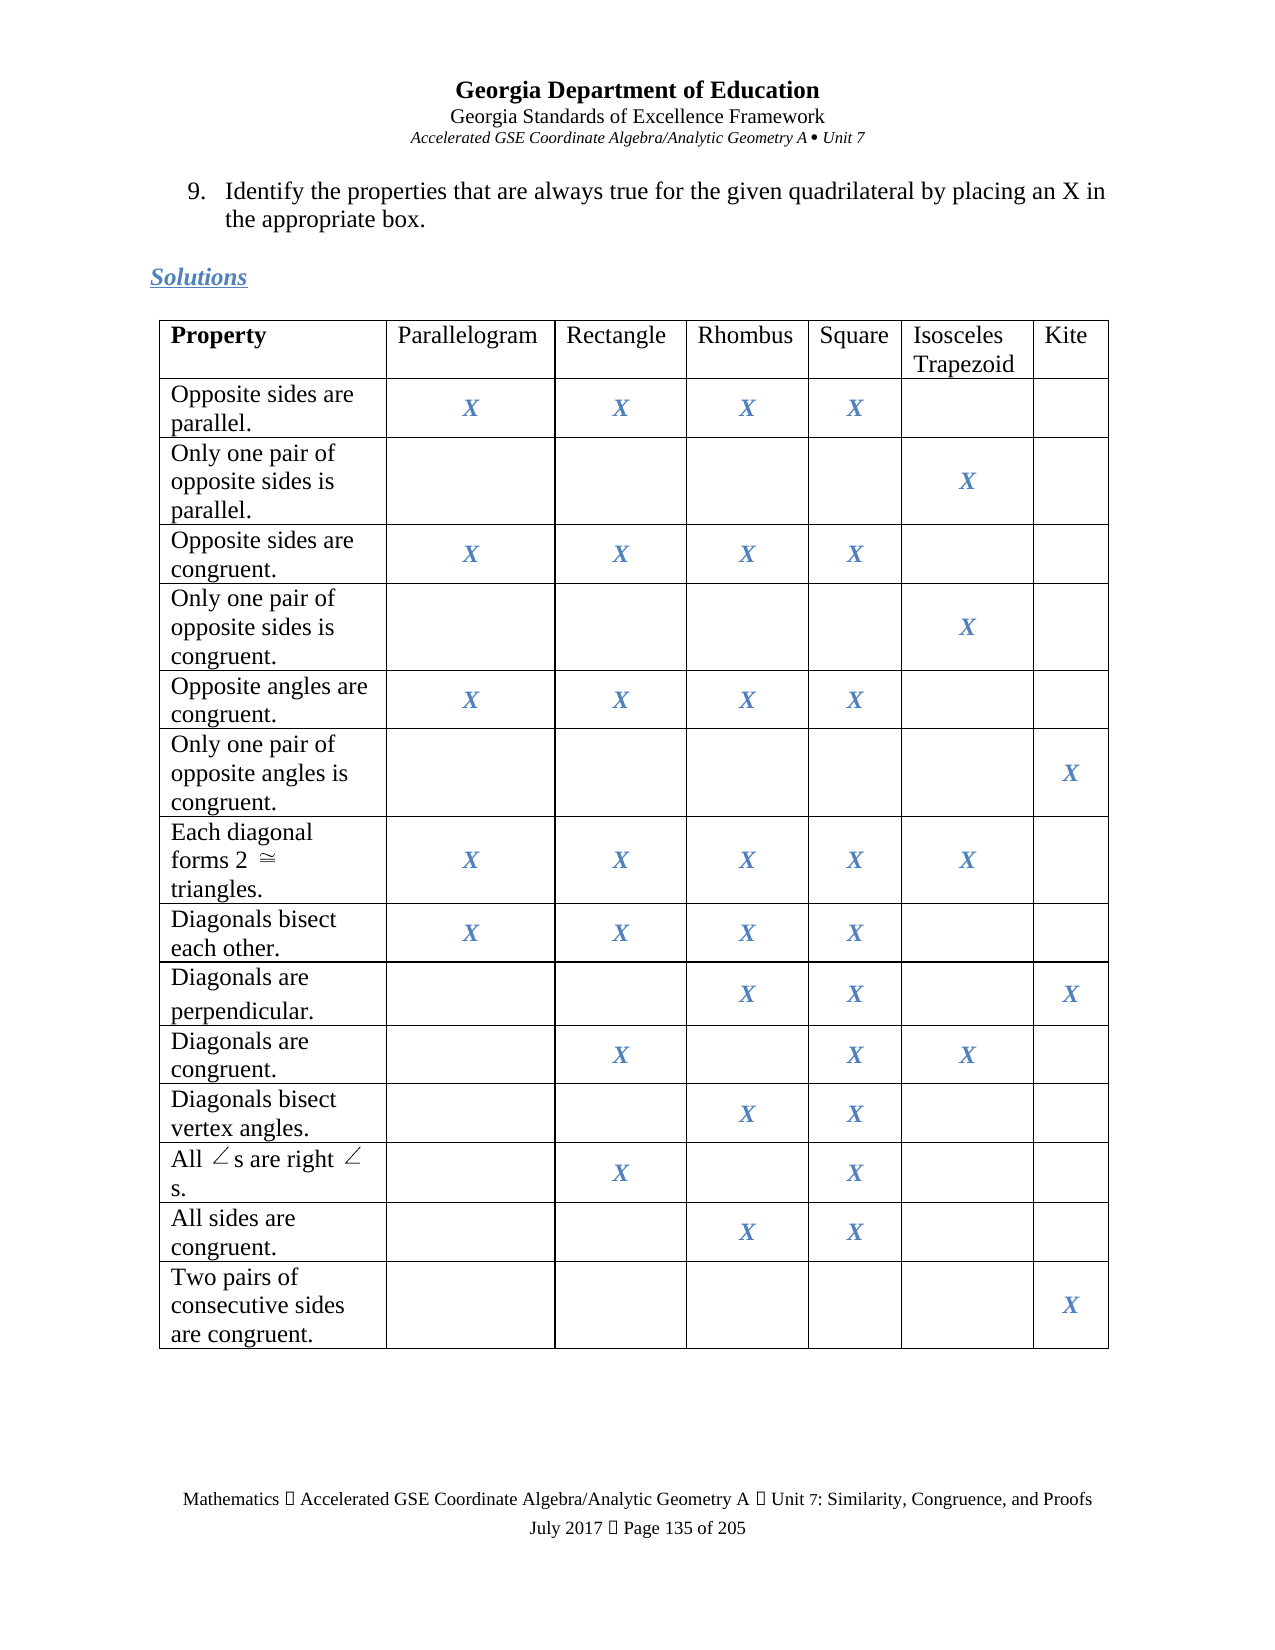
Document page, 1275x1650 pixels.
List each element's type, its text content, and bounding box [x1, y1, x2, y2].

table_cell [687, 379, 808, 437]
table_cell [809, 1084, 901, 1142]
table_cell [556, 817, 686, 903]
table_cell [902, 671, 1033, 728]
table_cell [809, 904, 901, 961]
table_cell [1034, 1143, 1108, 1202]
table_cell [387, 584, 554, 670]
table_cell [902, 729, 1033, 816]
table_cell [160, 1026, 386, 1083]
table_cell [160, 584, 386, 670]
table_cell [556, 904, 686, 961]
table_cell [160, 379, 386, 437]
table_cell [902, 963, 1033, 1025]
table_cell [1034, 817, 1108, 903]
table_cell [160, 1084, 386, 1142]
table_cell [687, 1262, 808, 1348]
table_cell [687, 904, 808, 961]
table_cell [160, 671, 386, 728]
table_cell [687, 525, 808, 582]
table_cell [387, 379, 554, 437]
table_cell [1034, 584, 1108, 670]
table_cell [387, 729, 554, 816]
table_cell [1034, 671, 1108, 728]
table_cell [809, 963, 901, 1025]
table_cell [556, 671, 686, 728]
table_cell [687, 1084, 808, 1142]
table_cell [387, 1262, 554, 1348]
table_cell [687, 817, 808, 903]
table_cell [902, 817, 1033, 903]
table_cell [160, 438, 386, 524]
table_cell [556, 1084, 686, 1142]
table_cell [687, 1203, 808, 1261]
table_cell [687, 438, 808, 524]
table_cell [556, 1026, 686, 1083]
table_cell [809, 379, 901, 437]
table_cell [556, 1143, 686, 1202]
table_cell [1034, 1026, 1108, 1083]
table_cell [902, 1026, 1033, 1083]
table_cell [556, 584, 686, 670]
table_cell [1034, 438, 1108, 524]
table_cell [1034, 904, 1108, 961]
text Solutions [150, 262, 1125, 291]
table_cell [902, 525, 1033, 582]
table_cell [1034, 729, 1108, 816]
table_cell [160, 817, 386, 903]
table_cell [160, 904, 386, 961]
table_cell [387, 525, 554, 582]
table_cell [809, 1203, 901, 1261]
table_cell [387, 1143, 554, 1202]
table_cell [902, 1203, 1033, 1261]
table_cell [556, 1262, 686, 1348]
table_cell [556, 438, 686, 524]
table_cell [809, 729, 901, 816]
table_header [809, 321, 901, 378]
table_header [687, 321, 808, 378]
list Identify the properties that are always true for the given quadrilateral by placing an X in the appropriate box. [187, 176, 1125, 233]
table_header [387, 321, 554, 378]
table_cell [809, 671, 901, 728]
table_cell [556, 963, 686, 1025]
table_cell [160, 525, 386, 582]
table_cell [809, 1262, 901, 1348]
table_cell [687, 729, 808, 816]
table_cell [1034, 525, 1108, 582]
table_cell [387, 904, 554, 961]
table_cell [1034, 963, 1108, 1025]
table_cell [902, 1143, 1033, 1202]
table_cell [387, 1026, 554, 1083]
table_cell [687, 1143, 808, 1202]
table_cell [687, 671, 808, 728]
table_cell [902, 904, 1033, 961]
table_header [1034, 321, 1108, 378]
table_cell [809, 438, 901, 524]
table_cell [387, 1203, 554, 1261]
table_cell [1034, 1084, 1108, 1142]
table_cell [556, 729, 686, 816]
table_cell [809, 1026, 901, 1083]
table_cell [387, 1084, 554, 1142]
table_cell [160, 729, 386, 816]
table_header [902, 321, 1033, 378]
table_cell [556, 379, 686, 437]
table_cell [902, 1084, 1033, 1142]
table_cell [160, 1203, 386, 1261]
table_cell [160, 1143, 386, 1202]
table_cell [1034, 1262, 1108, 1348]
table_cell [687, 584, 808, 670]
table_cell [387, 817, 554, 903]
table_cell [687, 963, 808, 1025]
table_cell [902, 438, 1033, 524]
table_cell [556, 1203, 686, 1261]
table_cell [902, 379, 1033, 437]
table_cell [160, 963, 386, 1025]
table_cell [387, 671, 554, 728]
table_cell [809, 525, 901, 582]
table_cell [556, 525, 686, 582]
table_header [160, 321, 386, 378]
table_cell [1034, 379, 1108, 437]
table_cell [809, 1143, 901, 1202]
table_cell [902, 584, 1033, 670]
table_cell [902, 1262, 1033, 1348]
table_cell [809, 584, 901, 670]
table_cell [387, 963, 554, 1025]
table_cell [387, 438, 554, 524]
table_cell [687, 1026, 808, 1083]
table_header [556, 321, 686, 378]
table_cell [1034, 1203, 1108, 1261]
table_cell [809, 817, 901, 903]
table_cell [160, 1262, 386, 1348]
